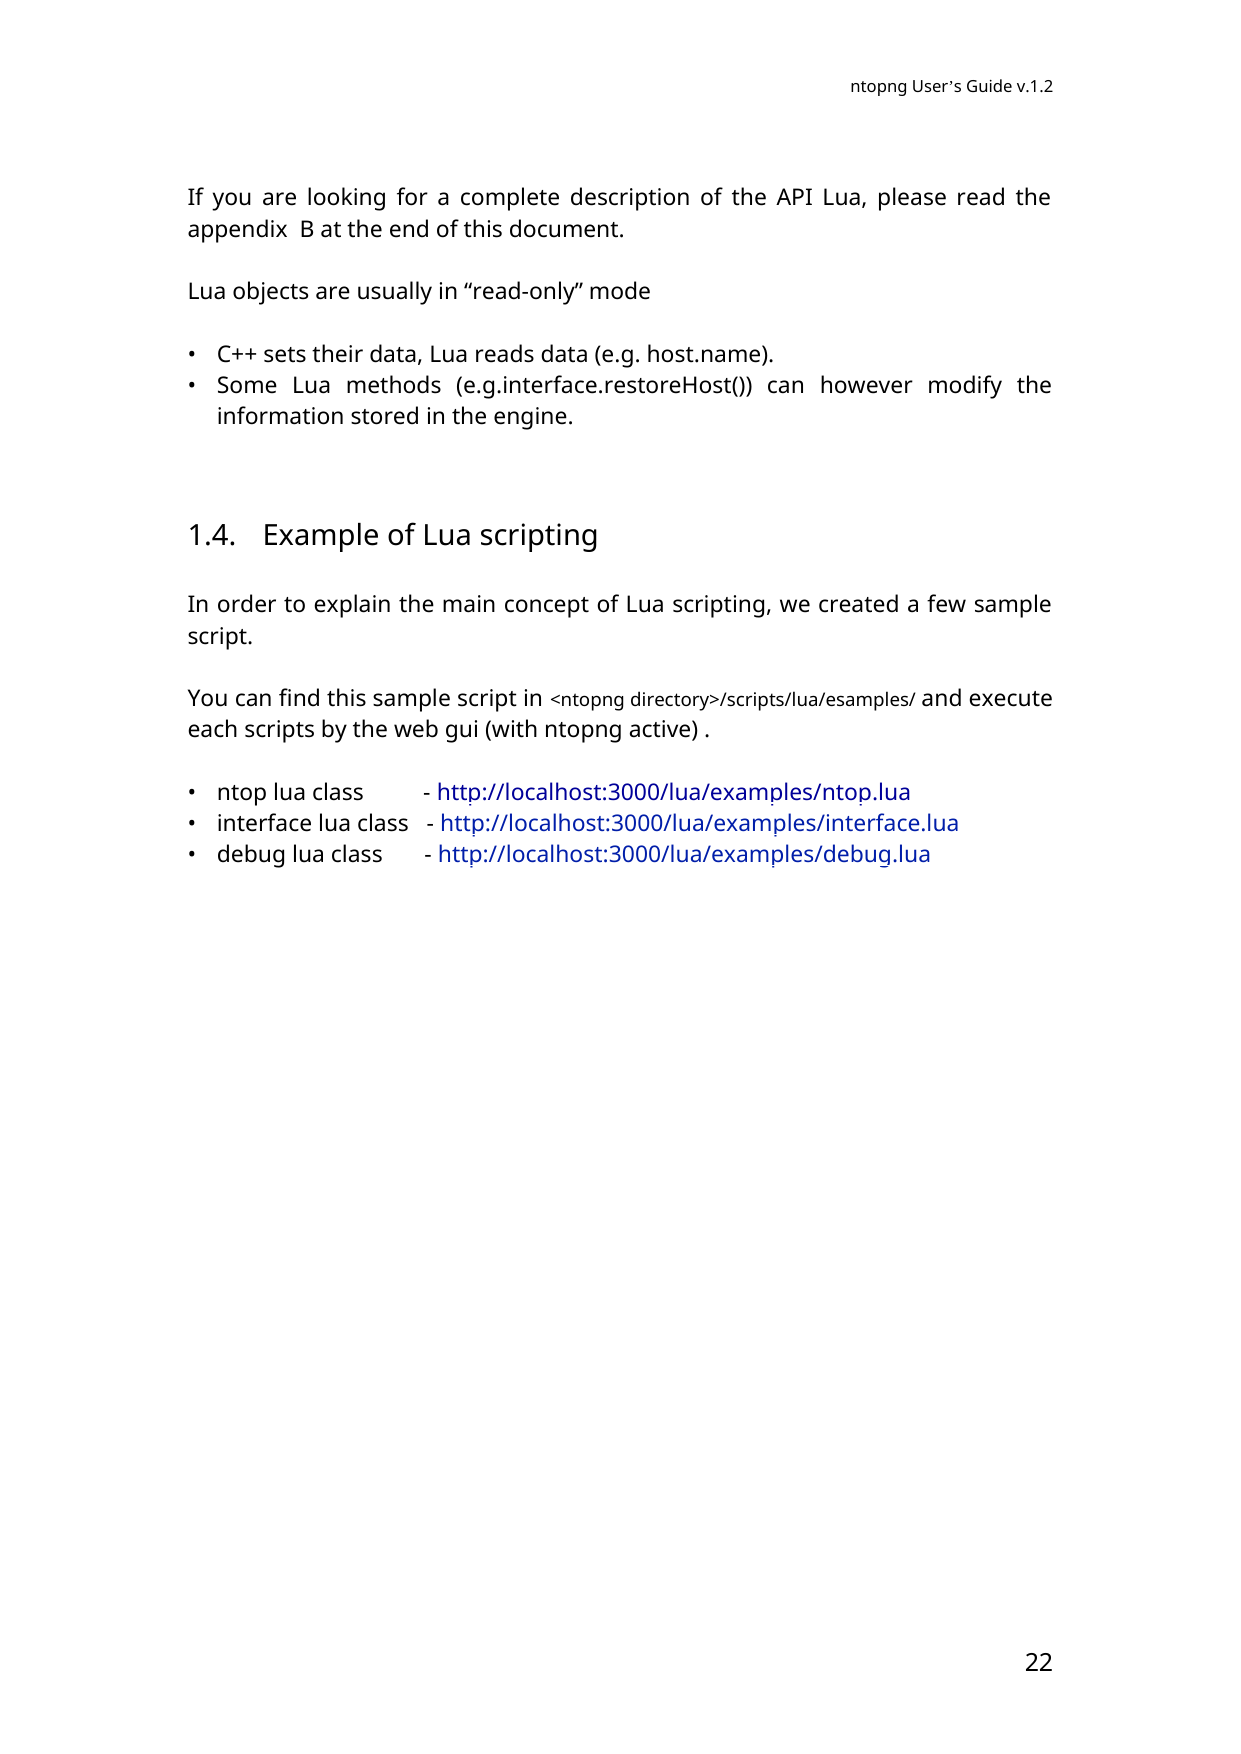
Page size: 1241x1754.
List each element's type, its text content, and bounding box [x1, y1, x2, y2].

list Some Lua methods (e.g.interface.restoreHost()) can however modify the information stored in the engine. [187, 369, 1053, 431]
list ntop lua class - http://localhost:3000/lua/examples/ntop.lua [187, 776, 1053, 807]
subtitle Example of Lua scripting [187, 514, 1053, 554]
text You can find this sample script in <ntopng directory>/scripts/lua/esamples/ and execute each scripts by the web gui (with ntopng active) . [187, 682, 1053, 744]
list C++ sets their data, Lua reads data (e.g. host.name). [187, 337, 1053, 369]
text In order to explain the main concept of Lua scripting, we created a few sample script. [187, 588, 1053, 651]
text Lua objects are usually in “read-only” mode [187, 275, 1053, 306]
text If you are looking for a complete description of the API Lua, please read the appendix B at the end of this document. [187, 181, 1053, 244]
list interface lua class - http://localhost:3000/lua/examples/interface.lua [187, 807, 1053, 838]
list debug lua class - http://localhost:3000/lua/examples/debug.lua [187, 838, 1053, 869]
